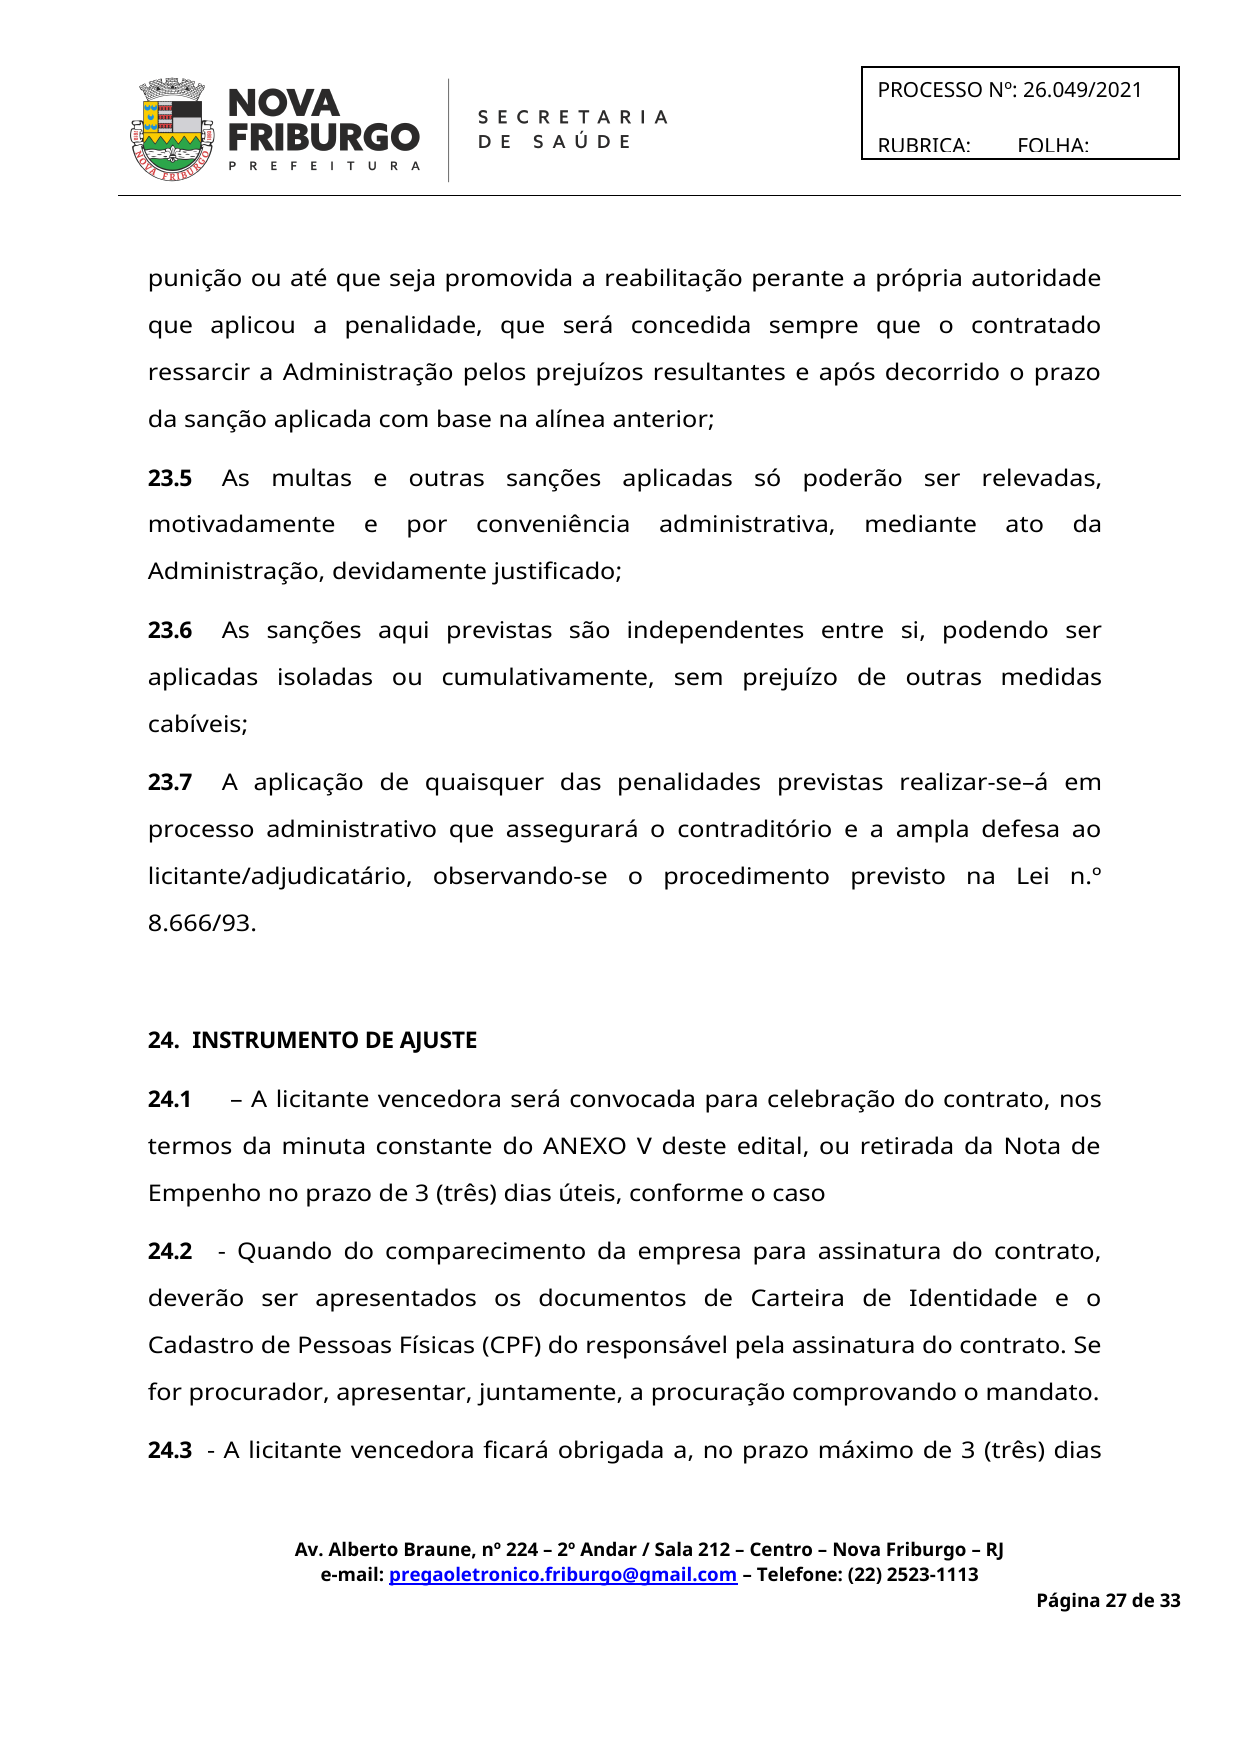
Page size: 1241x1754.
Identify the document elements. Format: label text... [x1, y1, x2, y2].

list – A licitante vencedora será convocada para celebração do contrato, nos termos da minuta constante do ANEXO V deste edital, ou retirada da Nota de Empenho no prazo de 3 (três) dias úteis, conforme o caso [148, 1083, 1103, 1208]
subtitle INSTRUMENTO DE AJUSTE [148, 1024, 1103, 1055]
picture [118, 68, 683, 194]
list As sanções aqui previstas são independentes entre si, podendo ser aplicadas isoladas ou cumulativamente, sem prejuízo de outras medidas cabíveis; [148, 614, 1103, 739]
list A aplicação de quaisquer das penalidades previstas realizar-se–á em processo administrativo que assegurará o contraditório e a ampla defesa ao licitante/adjudicatário, observando-se o procedimento previsto na Lei n.º 8.666/93. [148, 766, 1103, 938]
list As multas e outras sanções aplicadas só poderão ser relevadas, motivadamente e por conveniência administrativa, mediante ato da Administração, devidamente justificado; [148, 461, 1103, 586]
list - Quando do comparecimento da empresa para assinatura do contrato, deverão ser apresentados os documentos de Carteira de Identidade e o Cadastro de Pessoas Físicas (CPF) do responsável pela assinatura do contrato. Se for procurador, apresentar, juntamente, a procuração comprovando o mandato. [148, 1235, 1103, 1407]
